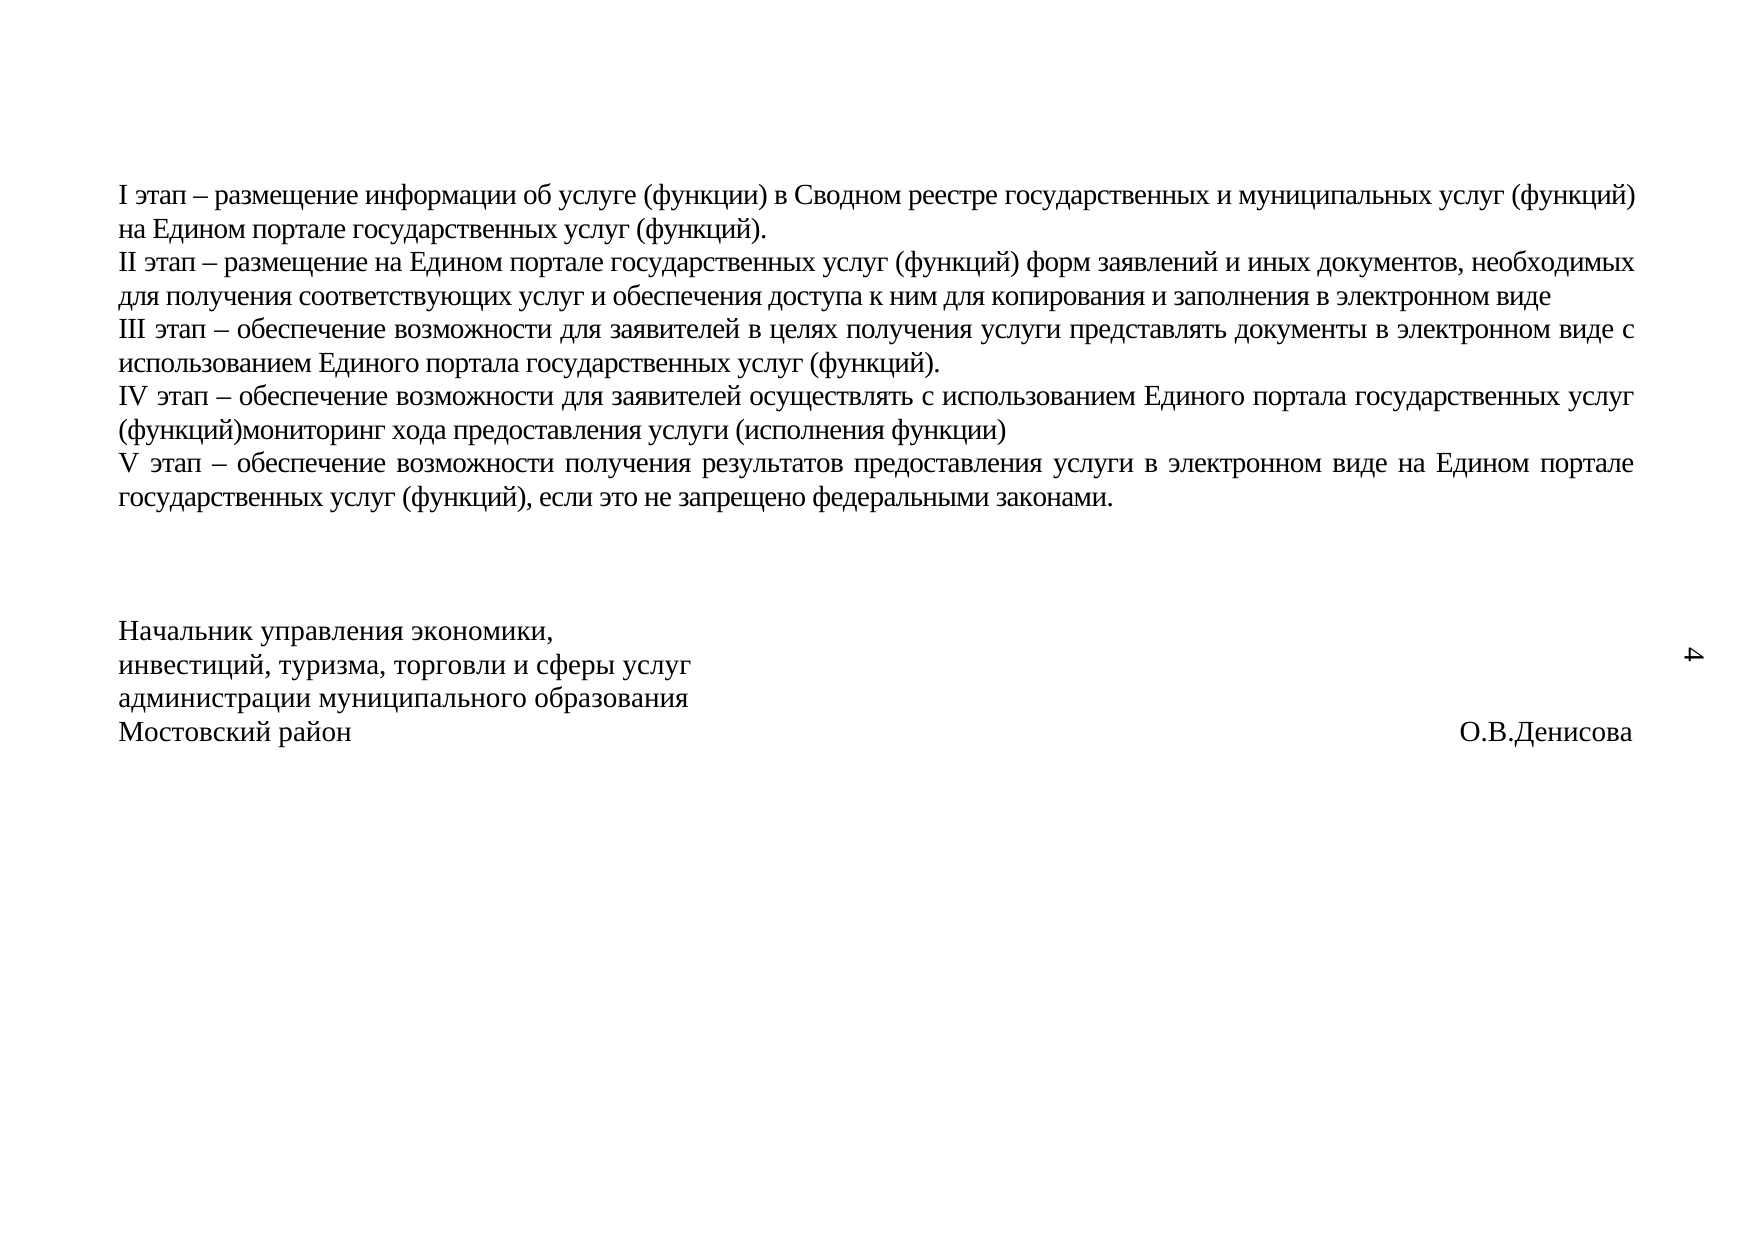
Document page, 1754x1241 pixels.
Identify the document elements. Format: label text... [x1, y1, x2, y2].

text администрации муниципального образования [118, 680, 1636, 714]
text II этап – размещение на Едином портале государственных услуг (функций) форм заявлений и иных документов, необходимых для получения соответствующих услуг и обеспечения доступа к ним для копирования и заполнения в электронном виде [118, 244, 1636, 311]
text Начальник управления экономики, [118, 613, 1636, 647]
text IV этап – обеспечение возможности для заявителей осуществлять с использованием Единого портала государственных услуг (функций)мониторинг хода предоставления услуги (исполнения функции) [118, 378, 1636, 446]
text инвестиций, туризма, торговли и сферы услуг [118, 647, 1636, 680]
text Мостовский район О.В.Денисова [118, 714, 1636, 747]
text III этап – обеспечение возможности для заявителей в целях получения услуги представлять документы в электронном виде с использованием Единого портала государственных услуг (функций). [118, 311, 1636, 378]
text I этап – размещение информации об услуге (функции) в Сводном реестре государственных и муниципальных услуг (функций) на Едином портале государственных услуг (функций). [118, 177, 1636, 244]
text V этап – обеспечение возможности получения результатов предоставления услуги в электронном виде на Едином портале государственных услуг (функций), если это не запрещено федеральными законами. [118, 446, 1636, 513]
